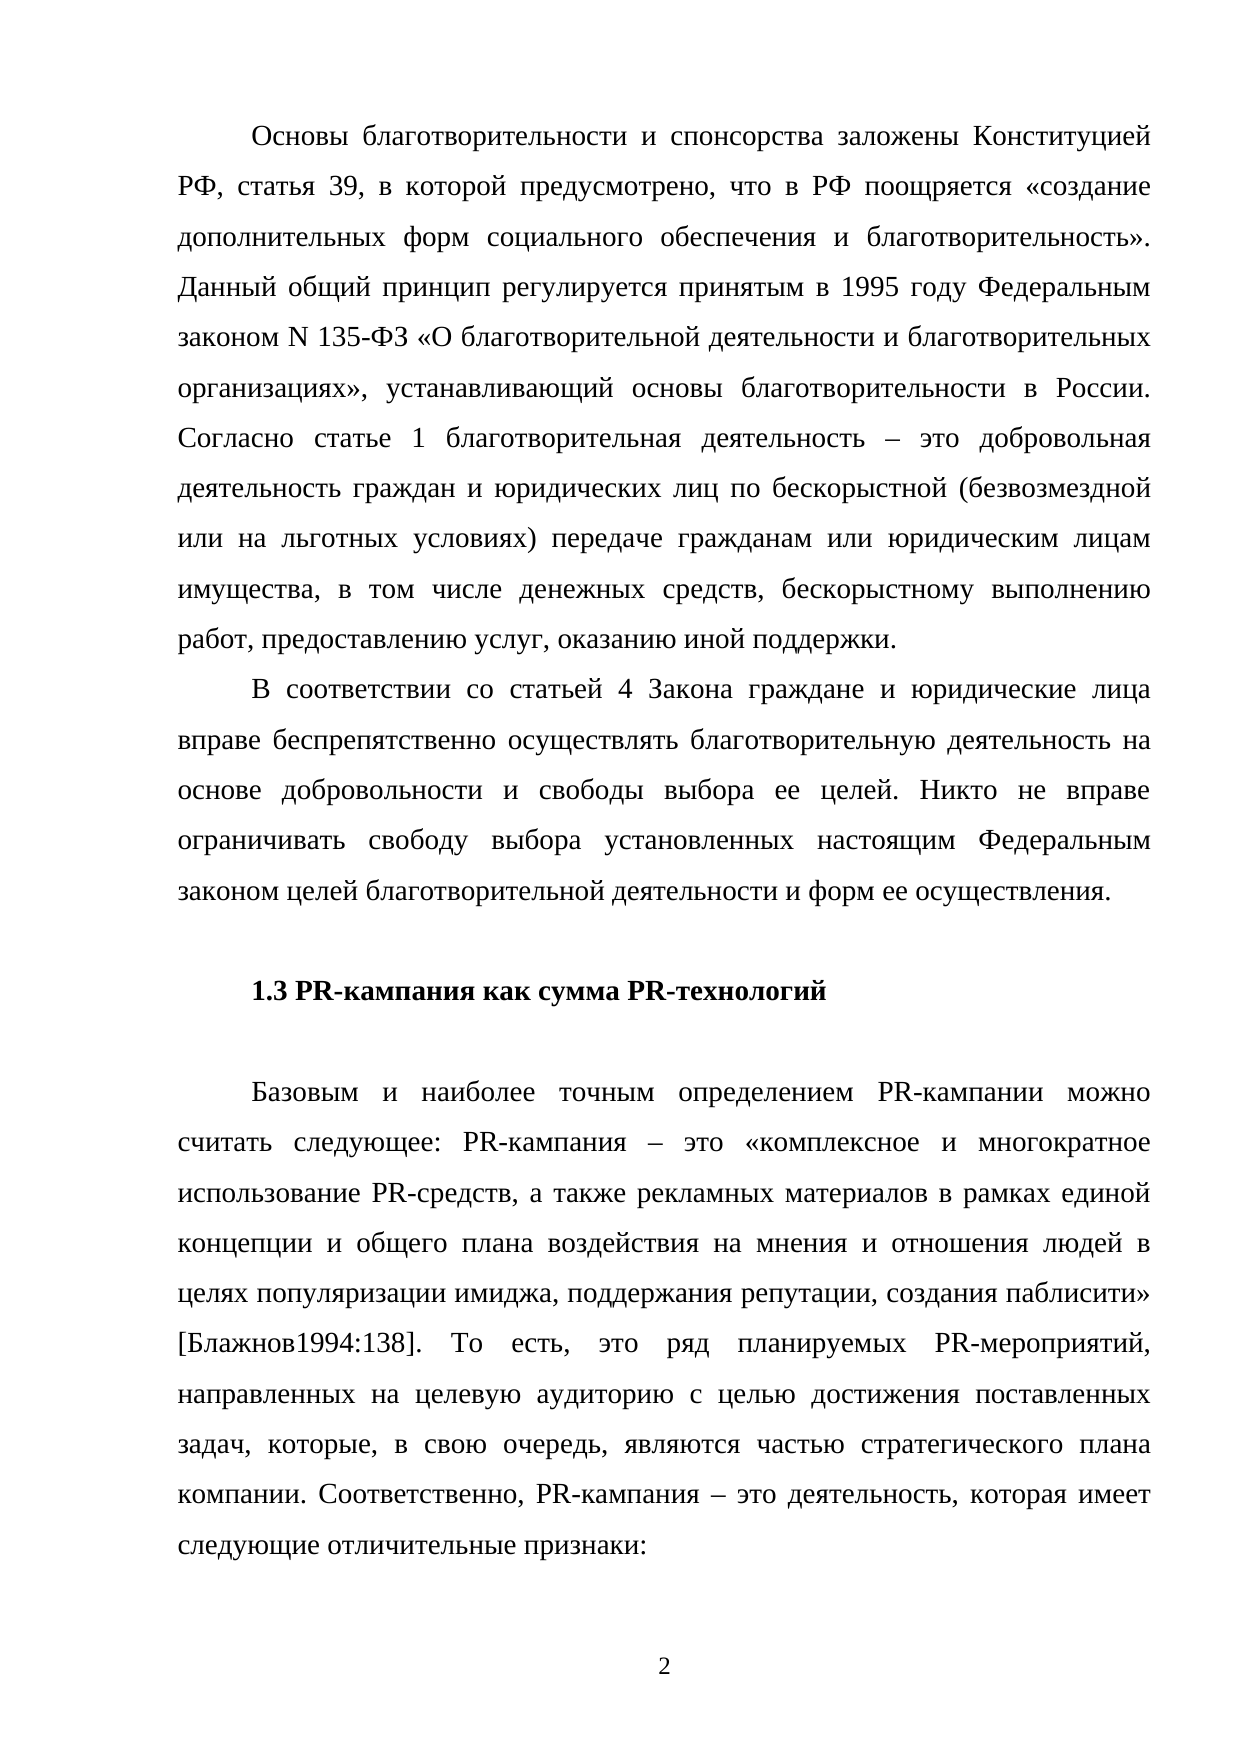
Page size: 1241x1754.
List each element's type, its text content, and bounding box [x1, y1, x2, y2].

text 1.3 PR-кампания как сумма PR-технологий [177, 973, 1152, 1007]
text Основы благотворительности и спонсорства заложены Конституцией РФ, статья 39, в которой предусмотрено, что в РФ поощряется «создание дополнительных форм социального обеспечения и благотворительность». Данный общий принцип регулируется принятым в 1995 году Федеральным законом N 135-ФЗ «О благотворительной деятельности и благотворительных организациях», устанавливающий основы благотворительности в России. Согласно статье 1 благотворительная деятельность – это добровольная деятельность граждан и юридических лиц по бескорыстной (безвозмездной или на льготных условиях) передаче гражданам или юридическим лицам имущества, в том числе денежных средств, бескорыстному выполнению работ, предоставлению услуг, оказанию иной поддержки. [177, 118, 1152, 655]
text Базовым и наиболее точным определением PR-кампании можно считать следующее: PR-кампания – это «комплексное и многократное использование PR-средств, а также рекламных материалов в рамках единой концепции и общего плана воздействия на мнения и отношения людей в целях популяризации имиджа, поддержания репутации, создания паблисити» [Блажнов1994:138]. То есть, это ряд планируемых PR-мероприятий, направленных на целевую аудиторию с целью достижения поставленных задач, которые, в свою очередь, являются частью стратегического плана компании. Соответственно, PR-кампания – это деятельность, которая имеет следующие отличительные признаки: [177, 1074, 1152, 1560]
text В соответствии со статьей 4 Закона граждане и юридические лица вправе беспрепятственно осуществлять благотворительную деятельность на основе добровольности и свободы выбора ее целей. Никто не вправе ограничивать свободу выбора установленных настоящим Федеральным законом целей благотворительной деятельности и форм ее осуществления. [177, 672, 1152, 906]
